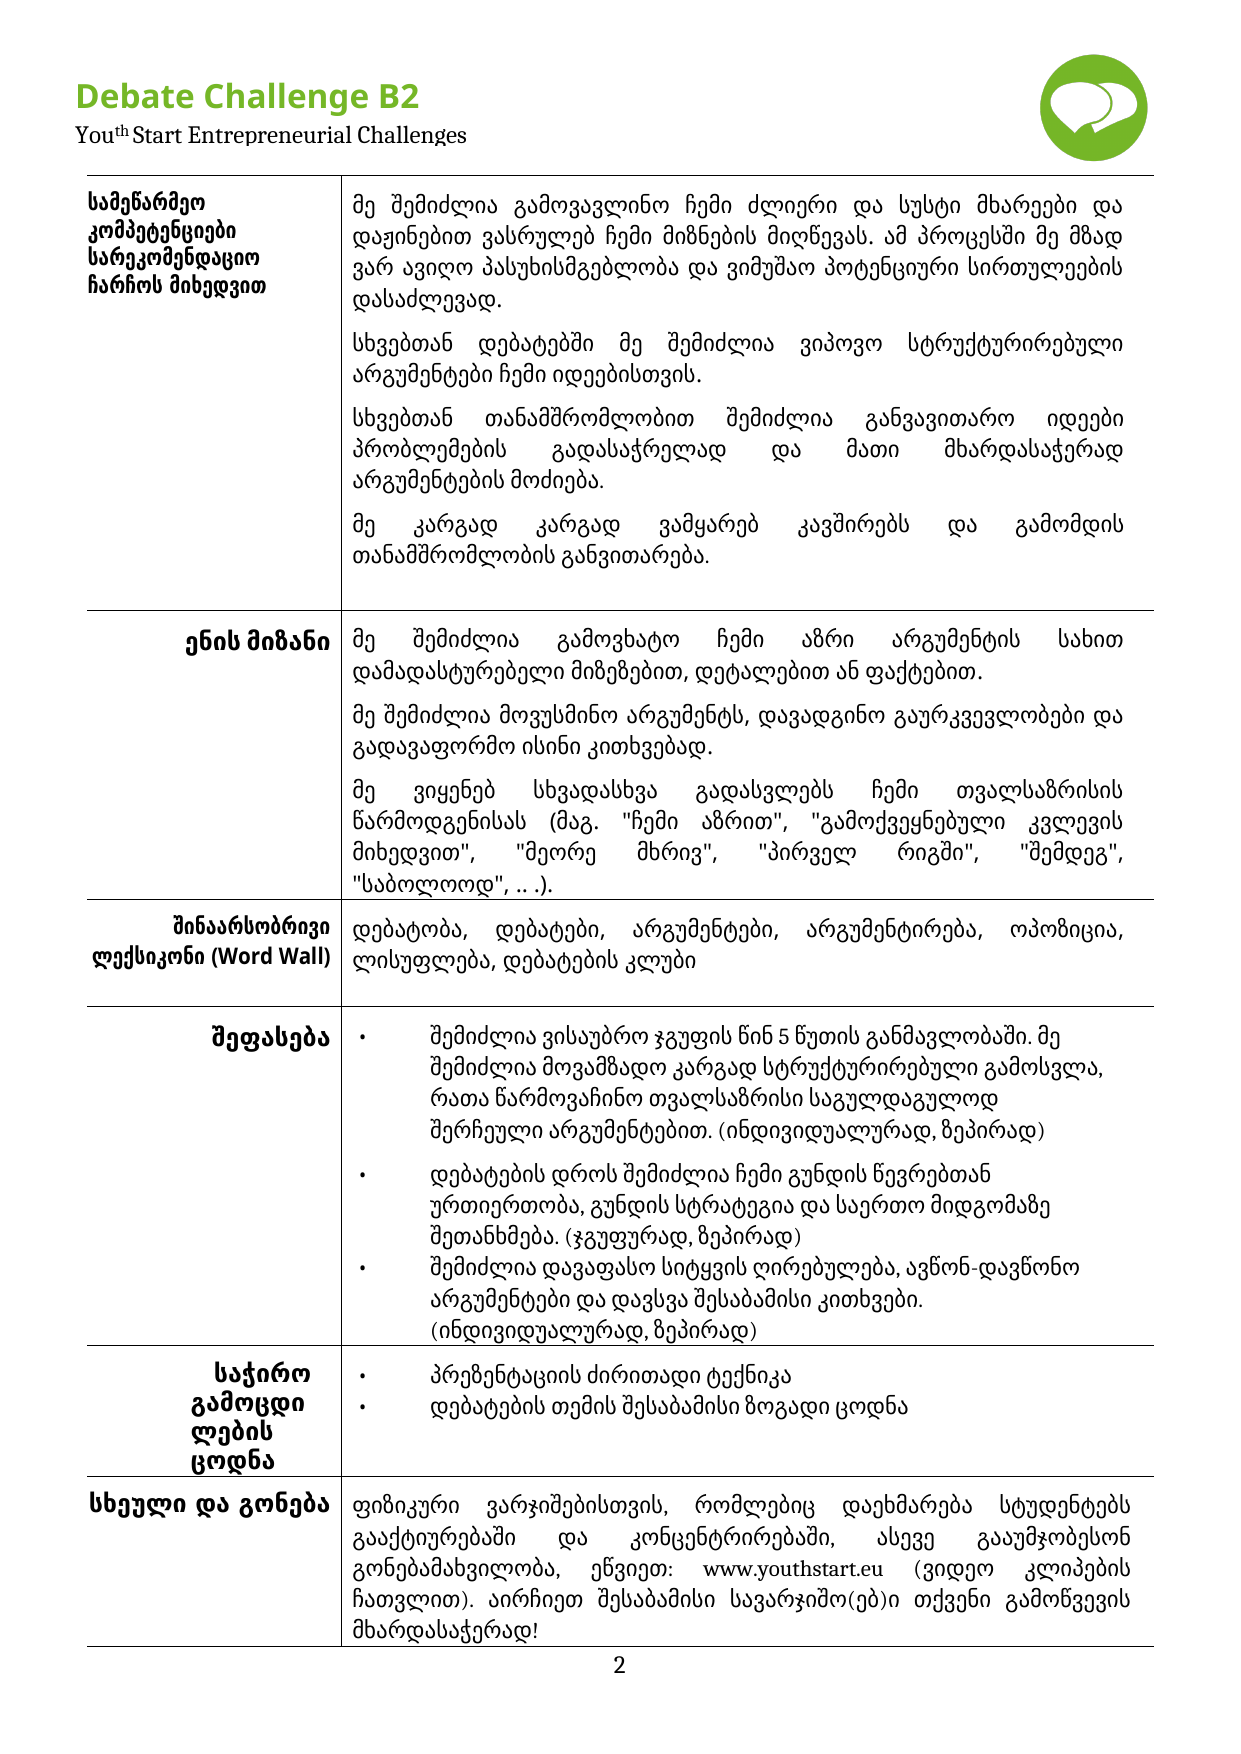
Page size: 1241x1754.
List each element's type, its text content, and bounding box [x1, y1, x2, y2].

table_cell მე შემიძლია გამოვხატო ჩემი აზრი არგუმენტის სახით დამადასტურებელი მიზეზებით, დეტალებით ან ფაქტებით. მე შემიძლია მოვუსმინო არგუმენტს, დავადგინო გაურკვევლობები და გადავაფორმო ისინი კითხვებად. მე ვიყენებ სხვადასხვა გადასვლებს ჩემი თვალსაზრისის წარმოდგენისას (მაგ. "ჩემი აზრით", "გამოქვეყნებული კვლევის მიხედვით", "მეორე მხრივ", "პირველ რიგში", "შემდეგ", "საბოლოოდ", .. .). [342, 611, 1154, 899]
table_cell საჭირო გამოცდილების ცოდნა [87, 1346, 341, 1476]
table_cell პრეზენტაციის ძირითადი ტექნიკა დებატების თემის შესაბამისი ზოგადი ცოდნა [342, 1346, 1154, 1476]
table_cell მე შემიძლია გამოვავლინო ჩემი ძლიერი და სუსტი მხარეები და დაჟინებით ვასრულებ ჩემი მიზნების მიღწევას. ამ პროცესში მე მზად ვარ ავიღო პასუხისმგებლობა და ვიმუშაო პოტენციური სირთულეების დასაძლევად. სხვებთან დებატებში მე შემიძლია ვიპოვო სტრუქტურირებული არგუმენტები ჩემი იდეებისთვის. სხვებთან თანამშრომლობით შემიძლია განვავითარო იდეები პრობლემების გადასაჭრელად და მათი მხარდასაჭერად არგუმენტების მოძიება. მე კარგად კარგად ვამყარებ კავშირებს და გამომდის თანამშრომლობის განვითარება. [342, 176, 1154, 610]
table_cell შემიძლია ვისაუბრო ჯგუფის წინ 5 წუთის განმავლობაში. მე შემიძლია მოვამზადო კარგად სტრუქტურირებული გამოსვლა, რათა წარმოვაჩინო თვალსაზრისი საგულდაგულოდ შერჩეული არგუმენტებით. (ინდივიდუალურად, ზეპირად) დებატების დროს შემიძლია ჩემი გუნდის წევრებთან ურთიერთობა, გუნდის სტრატეგია და საერთო მიდგომაზე შეთანხმება. (ჯგუფურად, ზეპირად) შემიძლია დავაფასო სიტყვის ღირებულება, ავწონ-დავწონო არგუმენტები და დავსვა შესაბამისი კითხვები. (ინდივიდუალურად, ზეპირად) [342, 1007, 1154, 1345]
table_cell დებატობა, დებატები, არგუმენტები, არგუმენტირება, ოპოზიცია, ლისუფლება, დებატების კლუბი [342, 900, 1154, 1006]
table_cell ენის მიზანი [87, 611, 341, 899]
table_cell სამეწარმეო კომპეტენციები სარეკომენდაციო ჩარჩოს მიხედვით [87, 176, 341, 610]
table_cell სხეული და გონება [87, 1477, 341, 1646]
picture [1022, 37, 1165, 179]
table_cell შინაარსობრივი ლექსიკონი (Word Wall) [87, 900, 341, 1006]
table_cell შეფასება [87, 1007, 341, 1345]
table_cell ფიზიკური ვარჯიშებისთვის, რომლებიც დაეხმარება სტუდენტებს გააქტიურებაში და კონცენტრირებაში, ასევე გააუმჯობესონ გონებამახვილობა, ეწვიეთ: www.youthstart.eu (ვიდეო კლიპების ჩათვლით). აირჩიეთ შესაბამისი სავარჯიშო(ებ)ი თქვენი გამოწვევის მხარდასაჭერად! [342, 1477, 1154, 1646]
